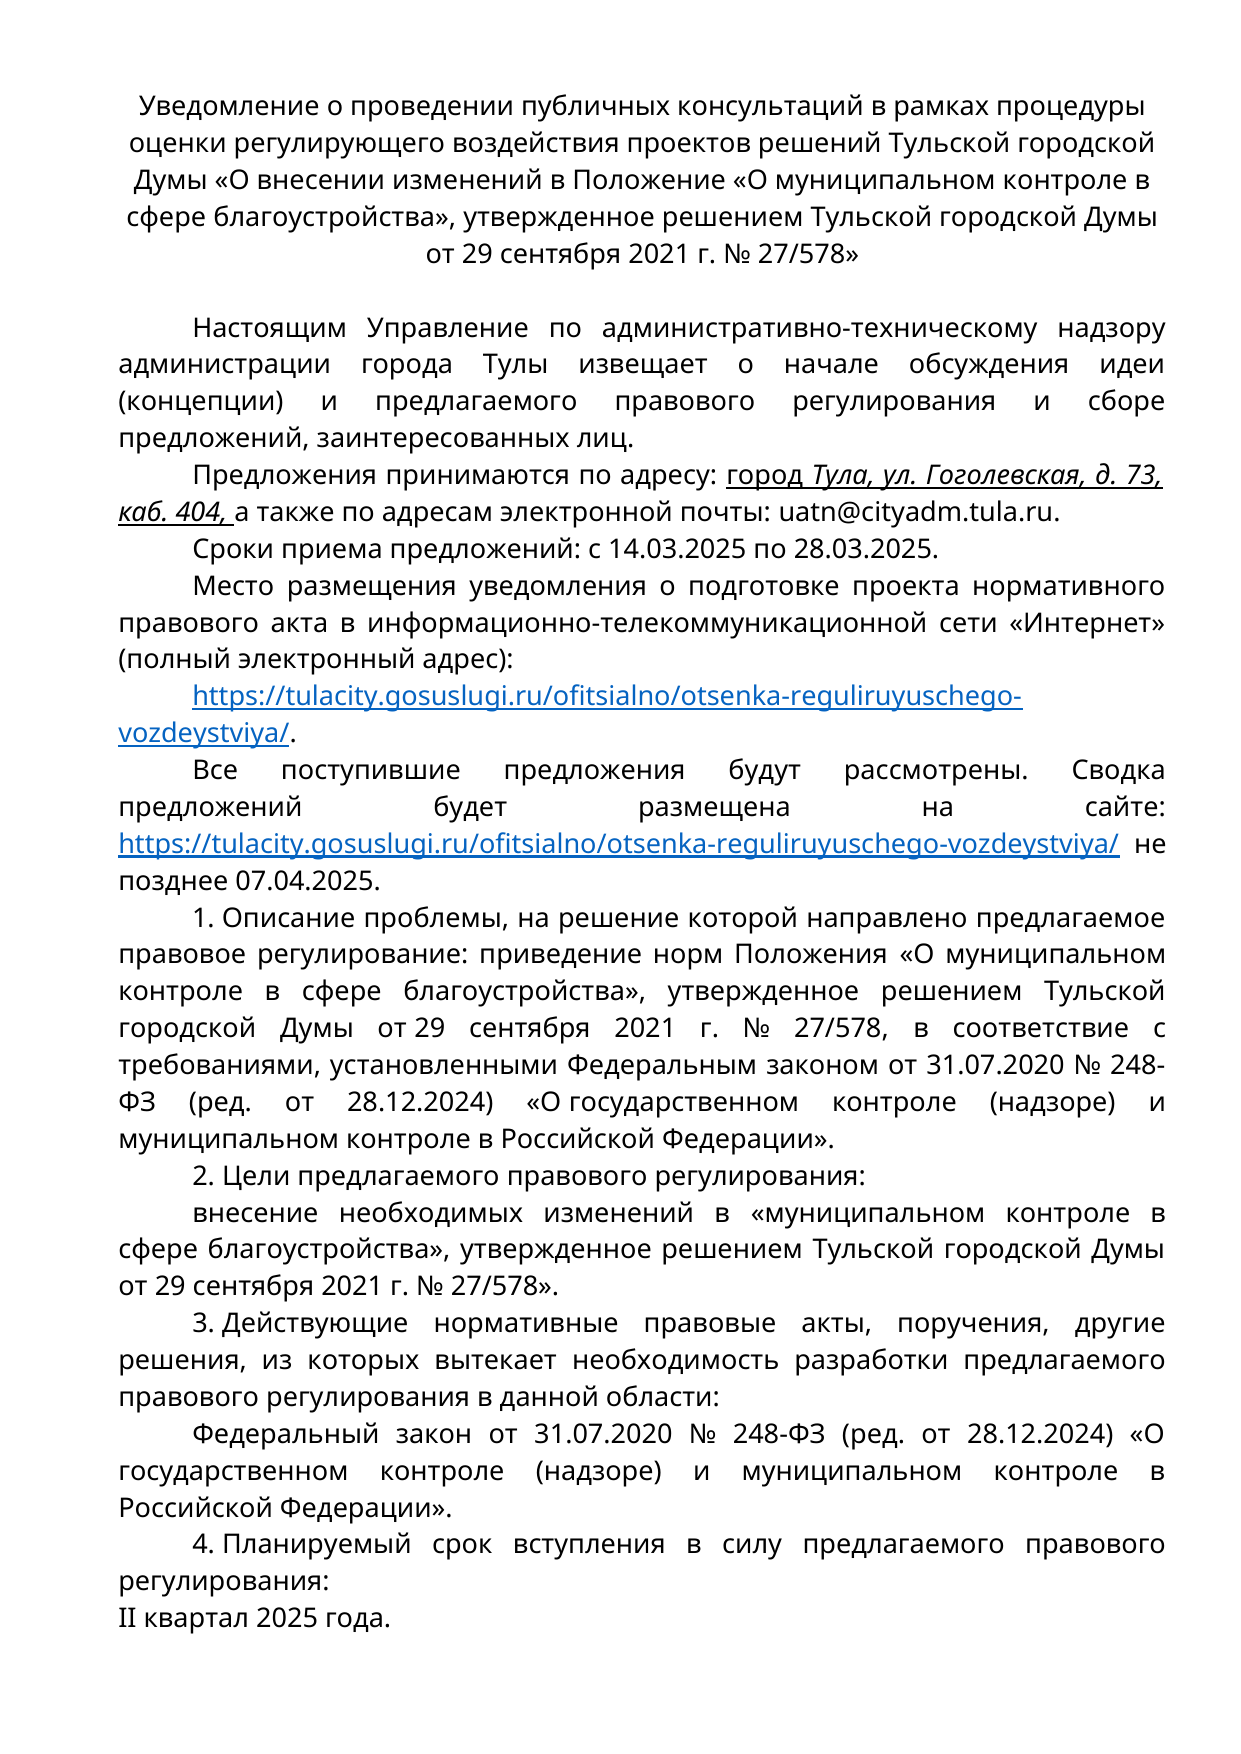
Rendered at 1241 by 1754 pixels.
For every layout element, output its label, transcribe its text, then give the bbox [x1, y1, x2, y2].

text 3. Действующие нормативные правовые акты, поручения, другие решения, из которых вытекает необходимость разработки предлагаемого правового регулирования в данной области: [118, 1304, 1166, 1414]
text Все поступившие предложения будут рассмотрены. Сводка предложений будет размещена на сайте: https://tulacity.gosuslugi.ru/ofitsialno/otsenka-reguliruyuschego-vozdeystviya/ не позднее 07.04.2025. [118, 751, 1166, 898]
text Предложения принимаются по адресу: город Тула, ул. Гоголевская, д. 73, каб. 404, а также по адресам электронной почты: uatn@cityadm.tula.ru. [118, 456, 1166, 529]
text Уведомление о проведении публичных консультаций в рамках процедуры оценки регулирующего воздействия проектов решений Тульской городской Думы «О внесении изменений в Положение «О муниципальном контроле в сфере благоустройства», утвержденное решением Тульской городской Думы от 29 сентября 2021 г. № 27/578» [118, 87, 1166, 271]
text Федеральный закон от 31.07.2020 № 248-ФЗ (ред. от 28.12.2024) «О государственном контроле (надзоре) и муниципальном контроле в Российской Федерации». [118, 1414, 1166, 1525]
text Настоящим Управление по административно-техническому надзору администрации города Тулы извещает о начале обсуждения идеи (концепции) и предлагаемого правового регулирования и сборе предложений, заинтересованных лиц. [118, 308, 1166, 456]
text https://tulacity.gosuslugi.ru/ofitsialno/otsenka-reguliruyuschego-vozdeystviya/. [118, 677, 1166, 751]
text 1. Описание проблемы, на решение которой направлено предлагаемое правовое регулирование: приведение норм Положения «О муниципальном контроле в сфере благоустройства», утвержденное решением Тульской городской Думы от 29 сентября 2021 г. № 27/578, в соответствие с требованиями, установленными Федеральным законом от 31.07.2020 № 248-ФЗ (ред. от 28.12.2024) «О государственном контроле (надзоре) и муниципальном контроле в Российской Федерации». [118, 898, 1166, 1156]
text Сроки приема предложений: с 14.03.2025 по 28.03.2025. [118, 529, 1166, 566]
text 2. Цели предлагаемого правового регулирования: [118, 1156, 1166, 1193]
text 4. Планируемый срок вступления в силу предлагаемого правового регулирования: II квартал 2025 года. [118, 1525, 1166, 1636]
text внесение необходимых изменений в «муниципальном контроле в сфере благоустройства», утвержденное решением Тульской городской Думы от 29 сентября 2021 г. № 27/578». [118, 1193, 1166, 1304]
text Место размещения уведомления о подготовке проекта нормативного правового акта в информационно-телекоммуникационной сети «Интернет» (полный электронный адрес): [118, 566, 1166, 677]
